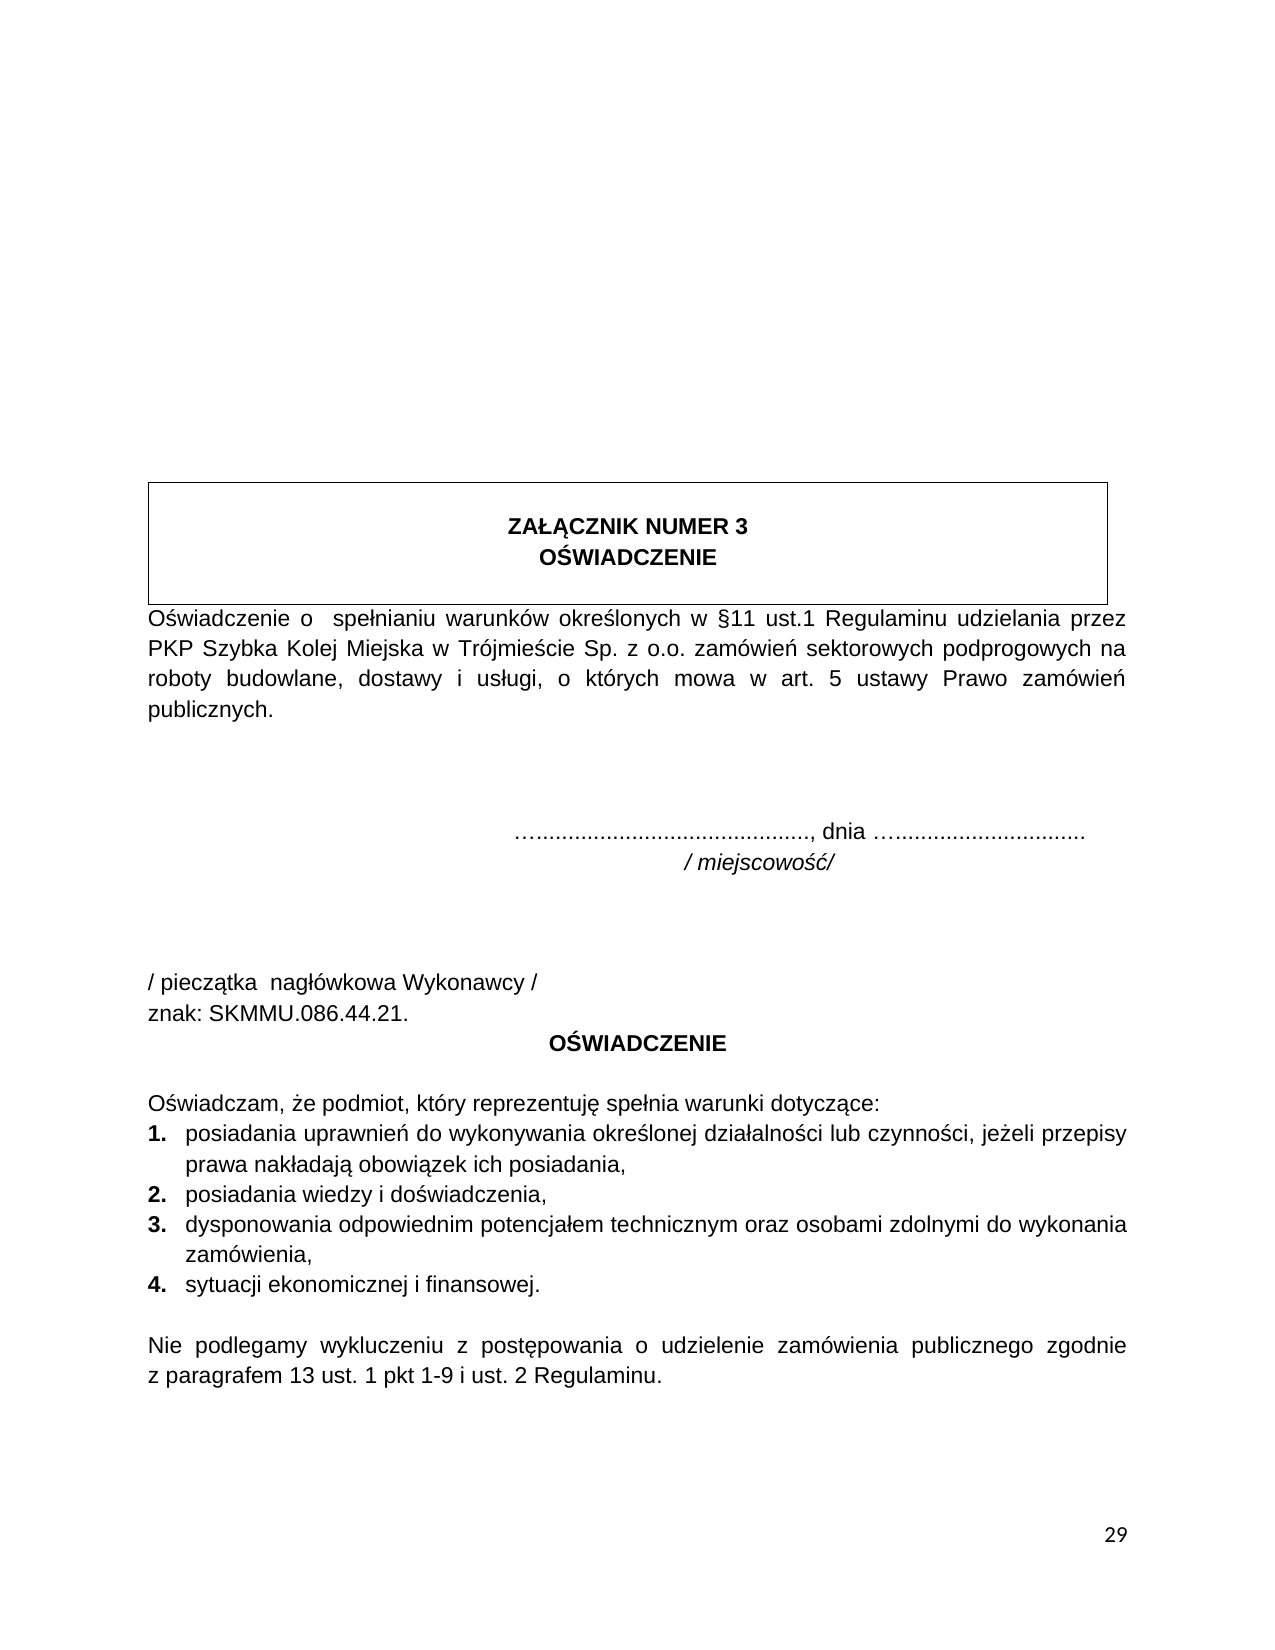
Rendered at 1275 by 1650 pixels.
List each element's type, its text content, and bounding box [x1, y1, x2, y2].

text / miejscowość/ [148, 848, 1127, 875]
text Oświadczam, że podmiot, który reprezentuję spełnia warunki dotyczące: [148, 1090, 1127, 1117]
list posiadania uprawnień do wykonywania określonej działalności lub czynności, jeżeli przepisy prawa nakładają obowiązek ich posiadania, [148, 1120, 1127, 1177]
list sytuacji ekonomicznej i finansowej. [148, 1271, 1127, 1298]
text OŚWIADCZENIE [148, 1030, 1127, 1056]
text Oświadczenie o spełnianiu warunków określonych w §11 ust.1 Regulaminu udzielania przez PKP Szybka Kolej Miejska w Trójmieście Sp. z o.o. zamówień sektorowych podprogowych na roboty budowlane, dostawy i usługi, o których mowa w art. 5 ustawy Prawo zamówień publicznych. [148, 605, 1127, 722]
text / pieczątka nagłówkowa Wykonawcy / [148, 969, 1127, 996]
text Nie podlegamy wykluczeniu z postępowania o udzielenie zamówienia publicznego zgodnie z paragrafem 13 ust. 1 pkt 1-9 i ust. 2 Regulaminu. [148, 1332, 1127, 1388]
text …..........................................., dnia ….............................. [148, 818, 1127, 845]
table_header ZAŁĄCZNIK NUMER 3 OŚWIADCZENIE [149, 483, 1107, 604]
list posiadania wiedzy i doświadczenia, [148, 1181, 1127, 1207]
list dysponowania odpowiednim potencjałem technicznym oraz osobami zdolnymi do wykonania zamówienia, [148, 1211, 1127, 1268]
text znak: SKMMU.086.44.21. [148, 999, 1127, 1026]
